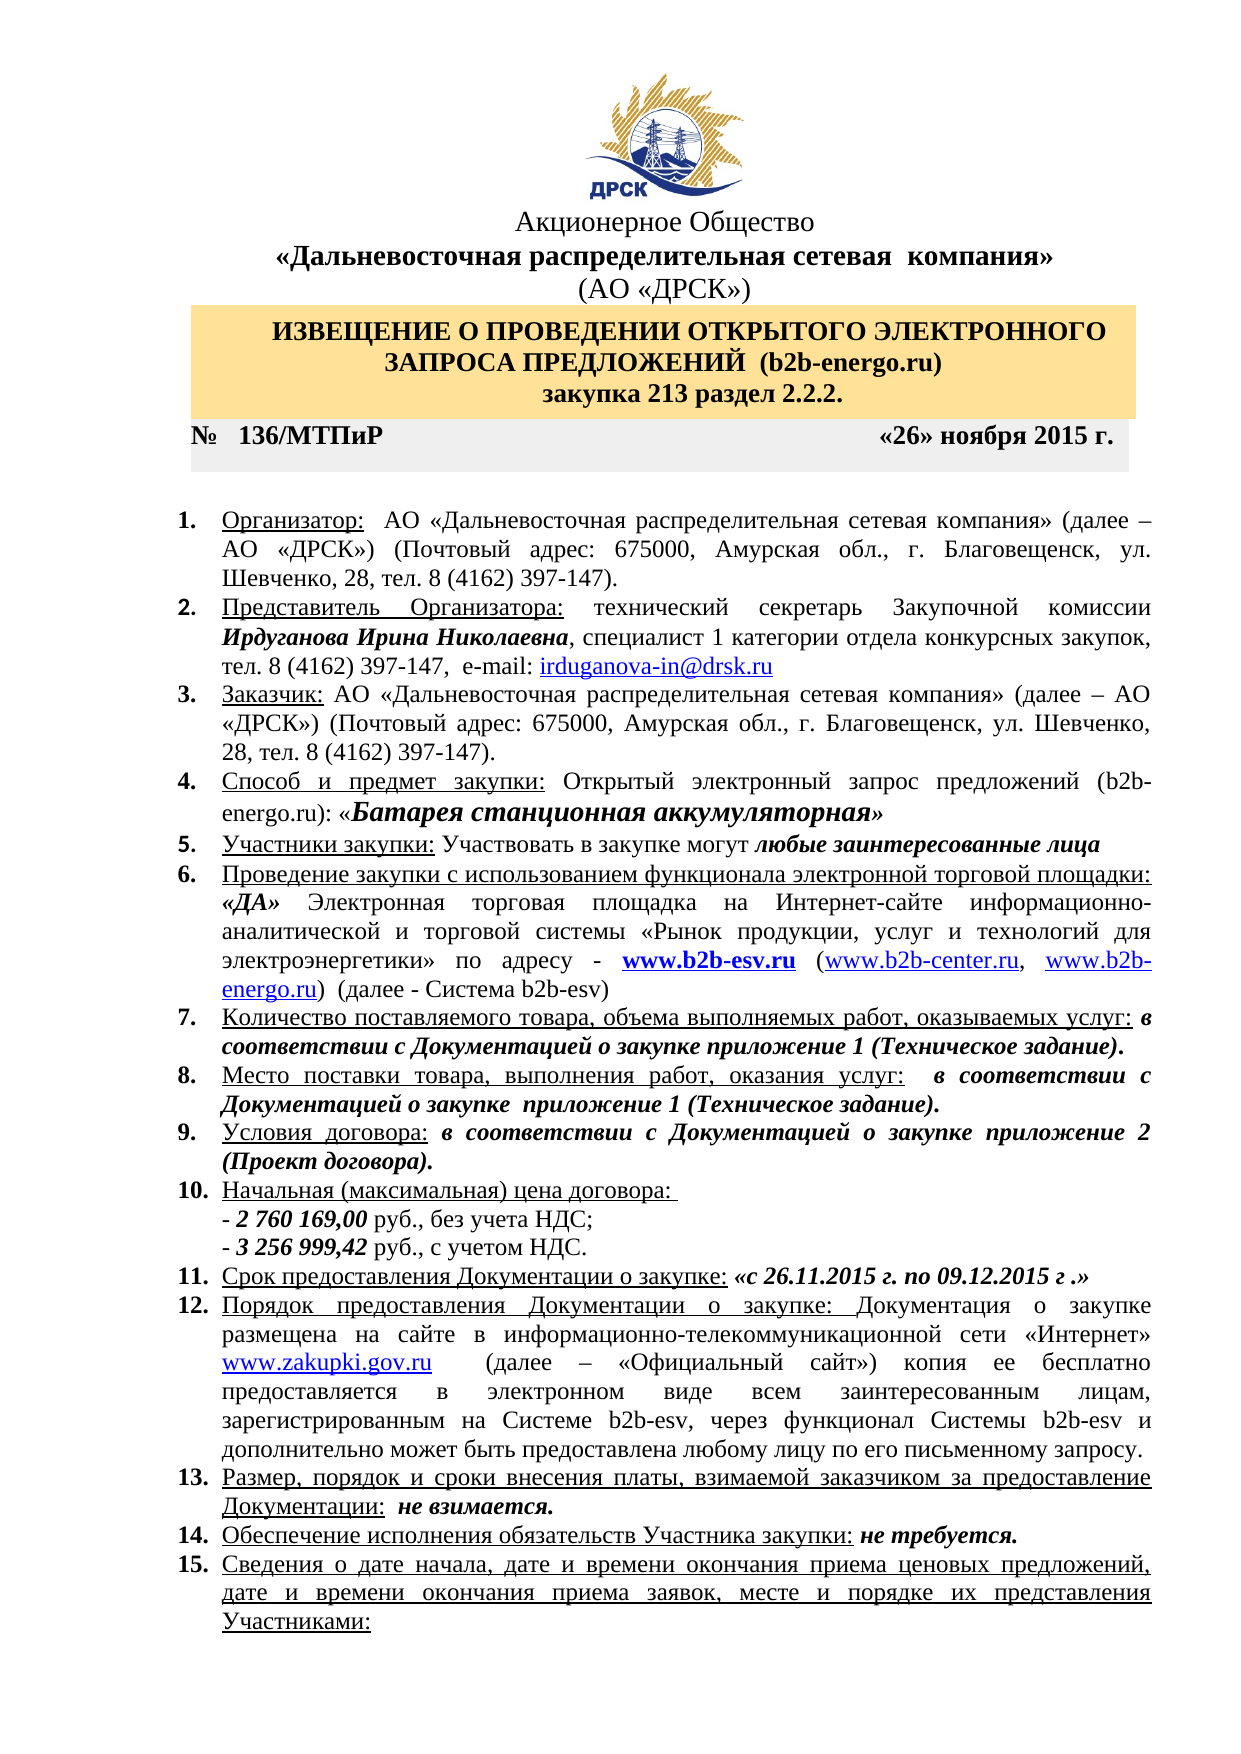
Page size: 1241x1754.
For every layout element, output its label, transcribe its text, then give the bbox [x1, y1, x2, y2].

list Количество поставляемого товара, объема выполняемых работ, оказываемых услуг: в соответствии с Документацией о закупке приложение 1 (Техническое задание). [177, 1002, 1152, 1060]
list Место поставки товара, выполнения работ, оказания услуг: в соответствии с Документацией о закупке приложение 1 (Техническое задание). [177, 1060, 1152, 1117]
table_header ИЗВЕЩЕНИЕ О ПРОВЕДЕНИИ ОТКРЫТОГО ЭЛЕКТРОННОГО ЗАПРОСА ПРЕДЛОЖЕНИЙ (b2b-energo.ru) закупка 213 раздел 2.2.2. [191, 305, 1136, 419]
list Заказчик: АО «Дальневосточная распределительная сетевая компания» (далее – АО «ДРСК») (Почтовый адрес: 675000, Амурская обл., г. Благовещенск, ул. Шевченко, 28, тел. 8 (4162) 397-147). [177, 679, 1152, 766]
table_cell «26» ноября 2015 г. [666, 419, 1129, 472]
list Участники закупки: Участвовать в закупке могут любые заинтересованные лица [177, 828, 1152, 859]
list Порядок предоставления Документации о закупке: Документация о закупке размещена на сайте в информационно-телекоммуникационной сети «Интернет» www.zakupki.gov.ru (далее – «Официальный сайт») копия ее бесплатно предоставляется в электронном виде всем заинтересованным лицам, зарегистрированным на Системе b2b-esv, через функционал Системы b2b-esv и дополнительно может быть предоставлена любому лицу по его письменному запросу. [177, 1290, 1152, 1462]
list Срок предоставления Документации о закупке: «с 26.11.2015 г. по 09.12.2015 г .» [177, 1261, 1152, 1290]
list Проведение закупки с использованием функционала электронной торговой площадки: «ДА» Электронная торговая площадка на Интернет-сайте информационно-аналитической и торговой системы «Рынок продукции, услуг и технологий для электроэнергетики» по адресу - www.b2b-esv.ru (www.b2b-center.ru, www.b2b-energo.ru) (далее - Система b2b-esv) [177, 859, 1152, 1002]
list Условия договора: в соответствии с Документацией о закупке приложение 2 (Проект договора). [177, 1117, 1152, 1175]
list - 2 760 169,00 руб., без учета НДС; [222, 1204, 1152, 1232]
list Размер, порядок и сроки внесения платы, взимаемой заказчиком за предоставление Документации: не взимается. [177, 1462, 1152, 1520]
picture [585, 73, 744, 205]
text «Дальневосточная распределительная сетевая компания» [177, 238, 1152, 271]
table_cell № 136/МТПиР [191, 419, 666, 472]
text Акционерное Общество [177, 204, 1152, 238]
list Способ и предмет закупки: Открытый электронный запрос предложений (b2b-energo.ru): «Батарея станционная аккумуляторная» [177, 766, 1152, 828]
list Начальная (максимальная) цена договора: [177, 1175, 1152, 1204]
list Организатор: АО «Дальневосточная распределительная сетевая компания» (далее – АО «ДРСК») (Почтовый адрес: 675000, Амурская обл., г. Благовещенск, ул. Шевченко, 28, тел. 8 (4162) 397-147). [177, 505, 1152, 592]
list - 3 256 999,42 руб., с учетом НДС. [222, 1232, 1152, 1261]
list Сведения о дате начала, дате и времени окончания приема ценовых предложений, дате и времени окончания приема заявок, месте и порядке их представления Участниками: [177, 1549, 1152, 1635]
list Обеспечение исполнения обязательств Участника закупки: не требуется. [177, 1520, 1152, 1549]
text (АО «ДРСК») [177, 271, 1152, 305]
list Представитель Организатора: технический секретарь Закупочной комиссии Ирдуганова Ирина Николаевна, специалист 1 категории отдела конкурсных закупок, тел. 8 (4162) 397-147, e-mail: irduganova-in@drsk.ru [177, 592, 1152, 679]
